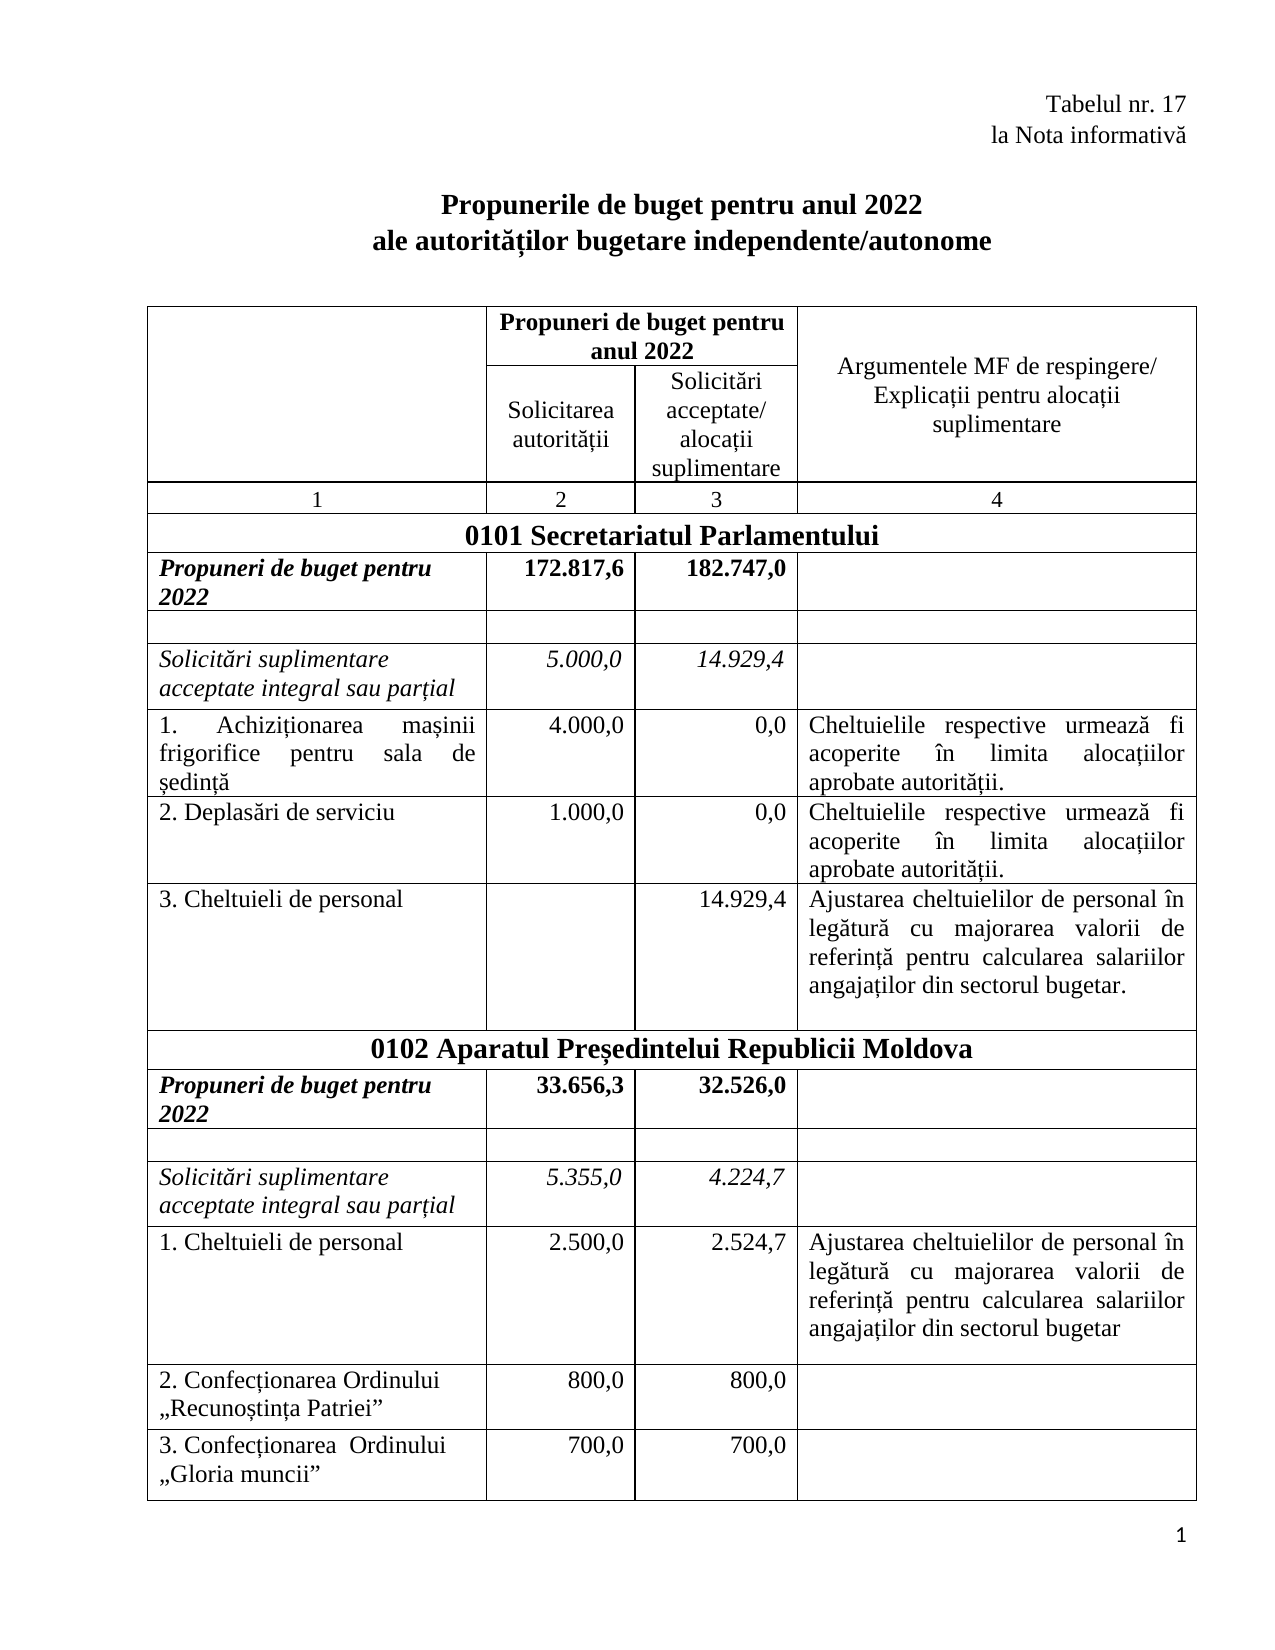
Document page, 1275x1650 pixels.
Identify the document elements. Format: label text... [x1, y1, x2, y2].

table_cell 3 [636, 483, 797, 513]
table_cell 0102 Aparatul Președintelui Republicii Moldova [148, 1031, 1196, 1069]
table_cell 2 [487, 483, 634, 513]
table_cell 1.000,0 [487, 797, 634, 883]
table_cell Cheltuielile respective urmează fi acoperite în limita alocațiilor aprobate autorității. [798, 797, 1196, 883]
table_cell Solicitări acceptate/ alocații suplimentare [636, 366, 797, 481]
table_cell 1. Achiziționarea mașinii frigorifice pentru sala de ședință [148, 710, 486, 796]
table_cell 800,0 [487, 1365, 634, 1429]
table_cell 2. Confecționarea Ordinului „Recunoștința Patriei” [148, 1365, 486, 1429]
text la Nota informativă [177, 120, 1186, 148]
table_cell 2.524,7 [636, 1227, 797, 1364]
table_cell [798, 611, 1196, 643]
table_cell 5.355,0 [487, 1162, 634, 1226]
table_cell 800,0 [636, 1365, 797, 1429]
text Tabelul nr. 17 [177, 89, 1186, 117]
table_cell 5.000,0 [487, 644, 634, 709]
table_cell Solicitări suplimentare acceptate integral sau parțial [148, 1162, 486, 1226]
table_cell [798, 1070, 1196, 1128]
table_cell 0,0 [636, 797, 797, 883]
table_cell 2.500,0 [487, 1227, 634, 1364]
table_cell 4.224,7 [636, 1162, 797, 1226]
text Propunerile de buget pentru anul 2022 [177, 187, 1186, 220]
table_cell [487, 884, 634, 1030]
table_cell [798, 1129, 1196, 1161]
text ale autorităților bugetare independente/autonome [177, 223, 1186, 257]
table_header [148, 307, 486, 481]
table_cell [798, 553, 1196, 610]
table_cell Solicitări suplimentare acceptate integral sau parțial [148, 644, 486, 709]
table_cell [798, 1162, 1196, 1226]
table_cell 700,0 [487, 1430, 634, 1500]
table_cell Solicitarea autorității [487, 366, 634, 481]
table_cell 14.929,4 [636, 884, 797, 1030]
table_cell 4.000,0 [487, 710, 634, 796]
table_cell [798, 1365, 1196, 1429]
table_cell 14.929,4 [636, 644, 797, 709]
table_cell Ajustarea cheltuielilor de personal în legătură cu majorarea valorii de referință pentru calcularea salariilor angajaților din sectorul bugetar [798, 1227, 1196, 1364]
table_cell 33.656,3 [487, 1070, 634, 1128]
table_cell 1 [148, 483, 486, 513]
table_cell Ajustarea cheltuielilor de personal în legătură cu majorarea valorii de referință pentru calcularea salariilor angajaților din sectorul bugetar. [798, 884, 1196, 1030]
table_cell 1. Cheltuieli de personal [148, 1227, 486, 1364]
table_cell [636, 611, 797, 643]
table_header Propuneri de buget pentru anul 2022 [487, 307, 797, 365]
table_cell Propuneri de buget pentru 2022 [148, 1070, 486, 1128]
table_cell 0,0 [636, 710, 797, 796]
table_cell [798, 644, 1196, 709]
table_cell 2. Deplasări de serviciu [148, 797, 486, 883]
table_header Argumentele MF de respingere/ Explicații pentru alocații suplimentare [798, 307, 1196, 481]
table_cell [148, 611, 486, 643]
table_cell Propuneri de buget pentru 2022 [148, 553, 486, 610]
table_cell 3. Cheltuieli de personal [148, 884, 486, 1030]
table_cell [487, 611, 634, 643]
table_cell 3. Confecționarea Ordinului „Gloria muncii” [148, 1430, 486, 1500]
table_cell 4 [798, 483, 1196, 513]
table_cell 172.817,6 [487, 553, 634, 610]
table_cell [798, 1430, 1196, 1500]
table_cell 32.526,0 [636, 1070, 797, 1128]
table_cell 700,0 [636, 1430, 797, 1500]
table_cell [487, 1129, 634, 1161]
table_cell [148, 1129, 486, 1161]
table_cell Cheltuielile respective urmează fi acoperite în limita alocațiilor aprobate autorității. [798, 710, 1196, 796]
table_cell [636, 1129, 797, 1161]
table_cell 182.747,0 [636, 553, 797, 610]
table_cell 0101 Secretariatul Parlamentului [148, 514, 1196, 552]
